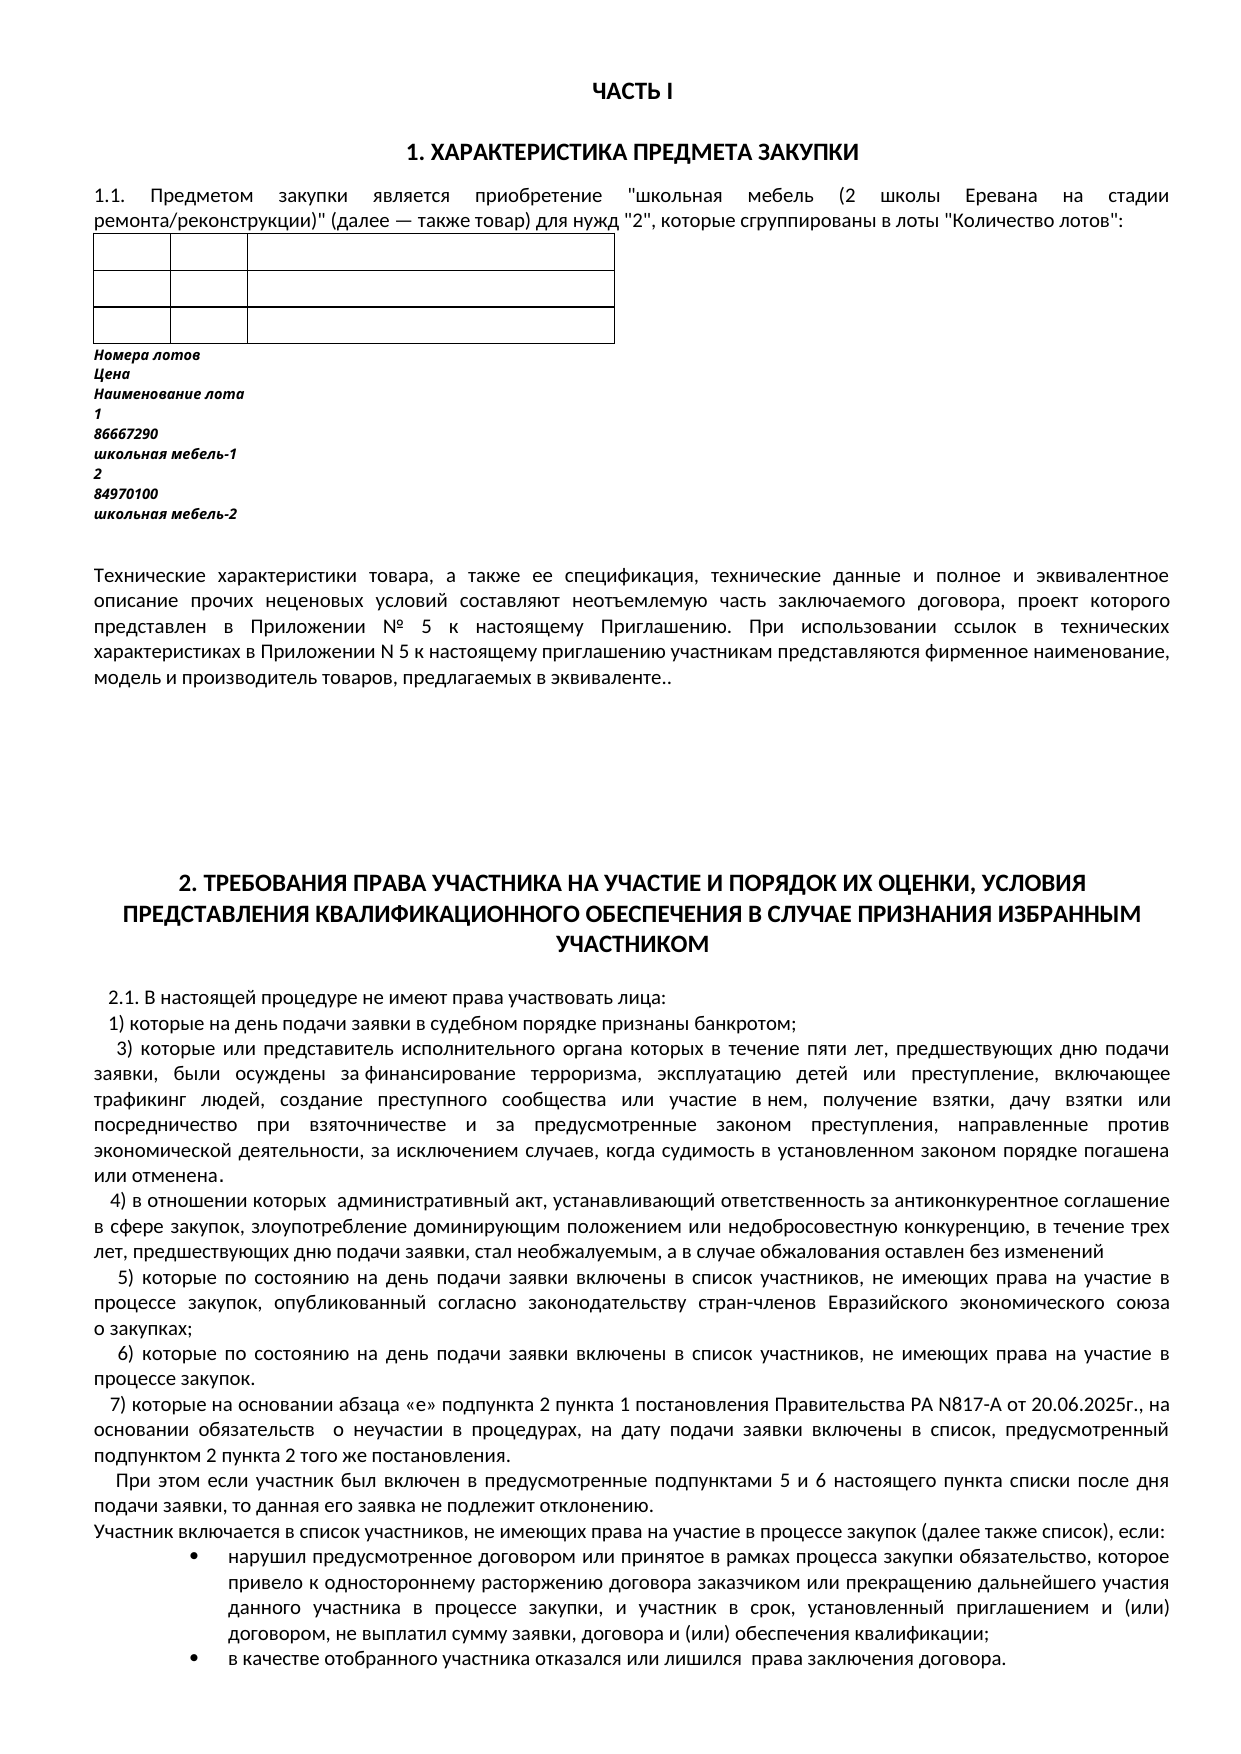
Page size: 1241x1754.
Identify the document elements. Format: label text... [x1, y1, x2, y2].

text 1) которые на день подачи заявки в судебном порядке признаны банкротом; [94, 1010, 1171, 1035]
text ЧАСТЬ I [94, 75, 1171, 106]
text 1.1. Предметом закупки является приобретение "школьная мебель (2 школы Еревана на стадии ремонта/реконструкции)" (далее — также товар) для нужд "2", которые сгруппированы в лоты "Количество лотов": [94, 182, 1171, 233]
list в качестве отобранного участника отказался или лишился права заключения договора. [190, 1645, 1171, 1671]
text 3) которые или представитель исполнительного органа которых в течение пяти лет, предшествующих дню подачи заявки, были осуждены за финансирование терроризма, эксплуатацию детей или преступление, включающее трафикинг людей, создание преступного сообщества или участие в нем, получение взятки, дачу взятки или посредничество при взяточничестве и за предусмотренные законом преступления, направленные против экономической деятельности, за исключением случаев, когда судимость в установленном законом порядке погашена или отменена․ [94, 1035, 1171, 1188]
text 5) которые по состоянию на день подачи заявки включены в список участников, не имеющих права на участие в процессе закупок, опубликованный согласно законодательству стран-членов Евразийского экономического союза о закупках; [94, 1264, 1171, 1340]
text 1. ХАРАКТЕРИСТИКА ПРЕДМЕТА ЗАКУПКИ [94, 136, 1171, 167]
text Участник включается в список участников, не имеющих права на участие в процессе закупок (далее также список), если: [94, 1518, 1171, 1543]
text Технические характеристики товара, а также ее спецификация, технические данные и полное и эквивалентное описание прочих неценовых условий составляют неотъемлемую часть заключаемого договора, проект которого представлен в Приложении № 5 к настоящему Приглашению. При использовании ссылок в технических характеристиках в Приложении N 5 к настоящему приглашению участникам представляются фирменное наименование, модель и производитель товаров, предлагаемых в эквиваленте.. [94, 562, 1171, 689]
text При этом если участник был включен в предусмотренные подпунктами 5 и 6 настоящего пункта списки после дня подачи заявки, то данная его заявка не подлежит отклонению. [94, 1467, 1171, 1518]
text 2. ТРЕБОВАНИЯ ПРАВА УЧАСТНИКА НА УЧАСТИЕ И ПОРЯДОК ИХ ОЦЕНКИ, УСЛОВИЯ ПРЕДСТАВЛЕНИЯ КВАЛИФИКАЦИОННОГО ОБЕСПЕЧЕНИЯ В СЛУЧАЕ ПРИЗНАНИЯ ИЗБРАННЫМ УЧАСТНИКОМ [94, 867, 1171, 959]
list нарушил предусмотренное договором или принятое в рамках процесса закупки обязательство, которое привело к одностороннему расторжению договора заказчиком или прекращению дальнейшего участия данного участника в процессе закупки, и участник в срок, установленный приглашением и (или) договором, не выплатил сумму заявки, договора и (или) обеспечения квалификации; [190, 1543, 1171, 1645]
text 2.1. В настоящей процедуре не имеют права участвовать лица: [94, 984, 1171, 1010]
text 4) в отношении которых административный акт, устанавливающий ответственность за антиконкурентное соглашение в сфере закупок, злоупотребление доминирующим положением или недобросовестную конкуренцию, в течение трех лет, предшествующих дню подачи заявки, стал необжалуемым, а в случае обжалования оставлен без изменений [94, 1188, 1171, 1264]
text 6) которые по состоянию на день подачи заявки включены в список участников, не имеющих права на участие в процессе закупок. [94, 1340, 1171, 1391]
text 7) которые на основании абзаца «е» подпункта 2 пункта 1 постановления Правительства РА N817-А от 20.06.2025г., на основании обязательств o неучастии в процедурах, на дату подачи заявки включены в список, предусмотренный подпунктом 2 пункта 2 того же постановления. [94, 1391, 1171, 1467]
